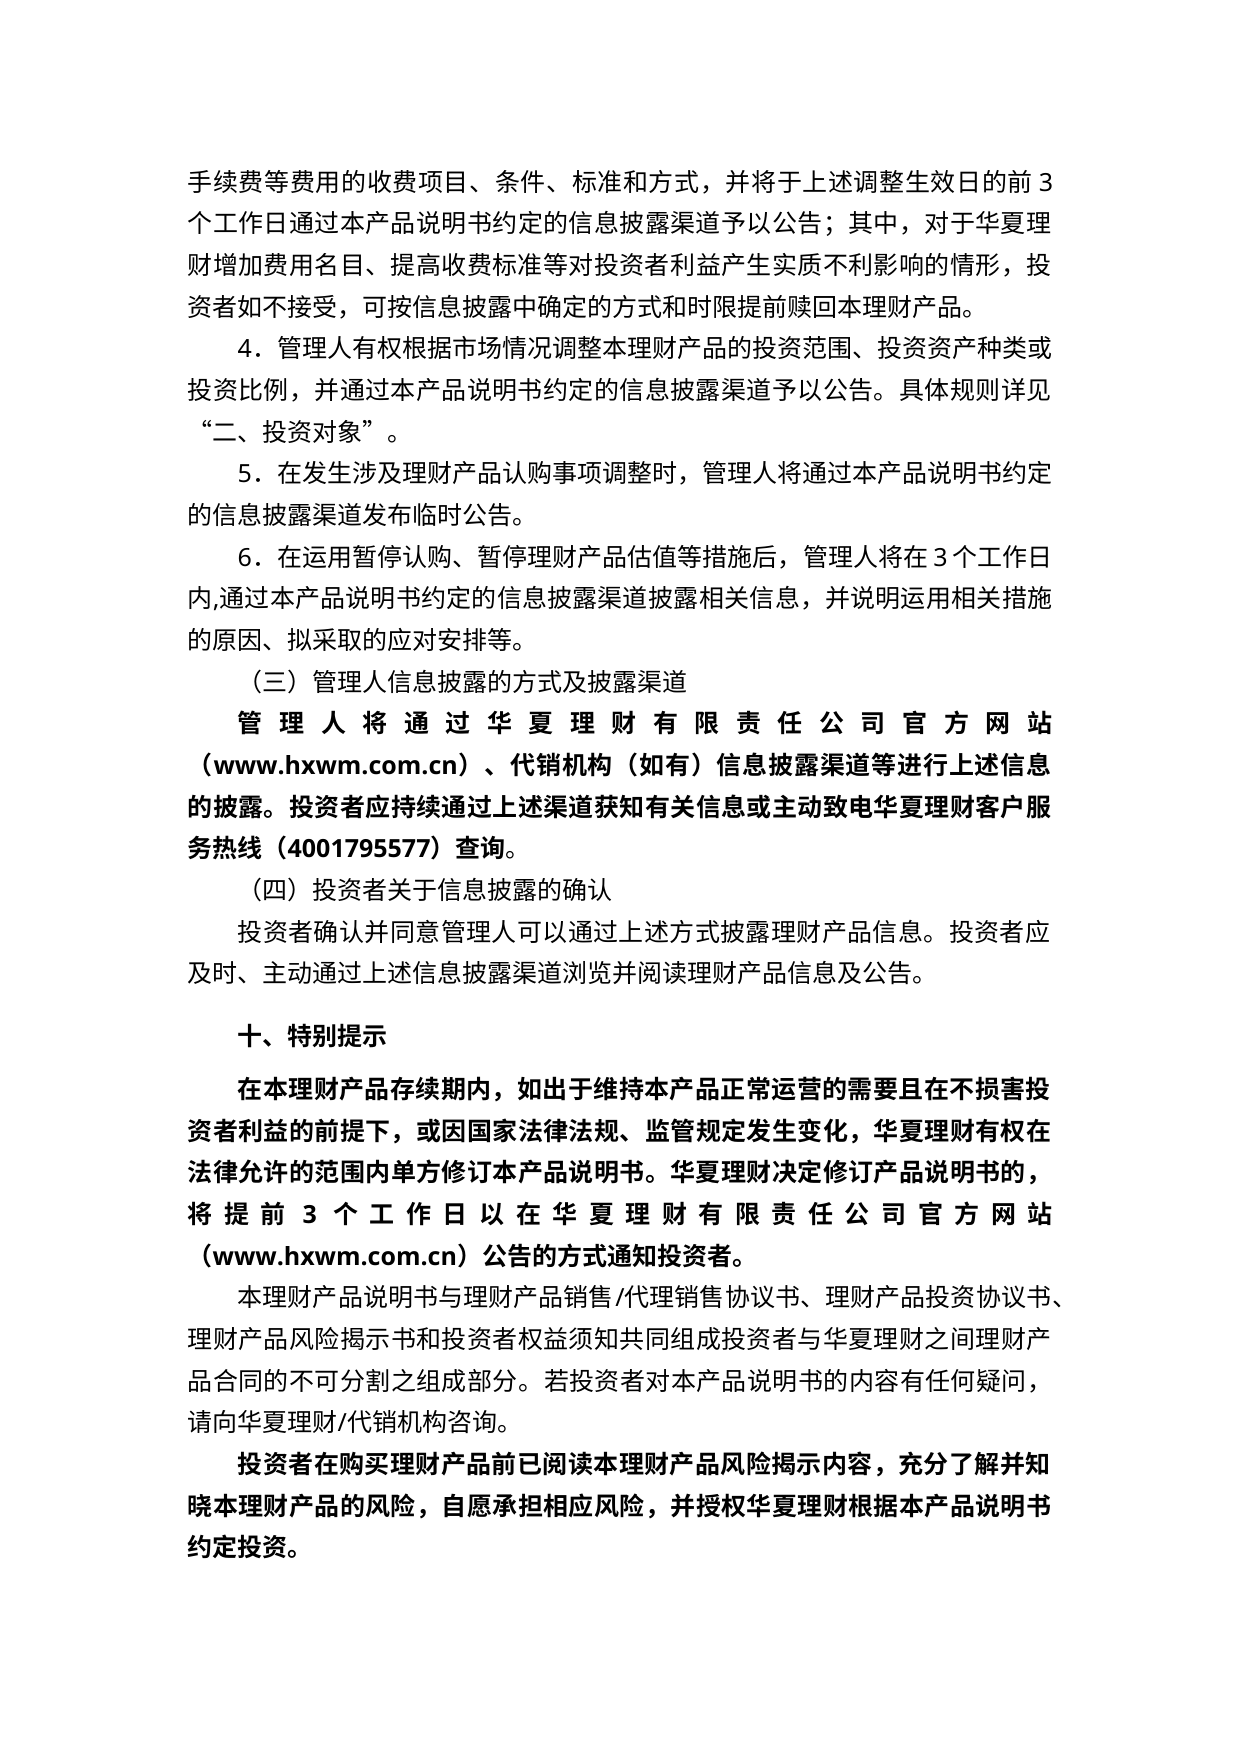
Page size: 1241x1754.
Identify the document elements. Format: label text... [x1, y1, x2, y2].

text 十、特别提示 [187, 1012, 1053, 1053]
text 投资者确认并同意管理人可以通过上述方式披露理财产品信息。投资者应及时、主动通过上述信息披露渠道浏览并阅读理财产品信息及公告。 [187, 912, 1053, 990]
text 6．在运用暂停认购、暂停理财产品估值等措施后，管理人将在3个工作日内,通过本产品说明书约定的信息披露渠道披露相关信息，并说明运用相关措施的原因、拟采取的应对安排等。 [187, 537, 1053, 657]
text 投资者在购买理财产品前已阅读本理财产品风险揭示内容，充分了解并知晓本理财产品的风险，自愿承担相应风险，并授权华夏理财根据本产品说明书约定投资。 [187, 1444, 1053, 1564]
text 在本理财产品存续期内，如出于维持本产品正常运营的需要且在不损害投资者利益的前提下，或因国家法律法规、监管规定发生变化，华夏理财有权在法律允许的范围内单方修订本产品说明书。华夏理财决定修订产品说明书的，将提前3个工作日以在华夏理财有限责任公司官方网站（www.hxwm.com.cn）公告的方式通知投资者。 [187, 1069, 1053, 1272]
text 5．在发生涉及理财产品认购事项调整时，管理人将通过本产品说明书约定的信息披露渠道发布临时公告。 [187, 454, 1053, 532]
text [187, 162, 1053, 323]
text 管理人将通过华夏理财有限责任公司官方网站（www.hxwm.com.cn）、代销机构（如有）信息披露渠道等进行上述信息的披露。投资者应持续通过上述渠道获知有关信息或主动致电华夏理财客户服务热线（4001795577）查询。 [187, 704, 1053, 865]
text （四）投资者关于信息披露的确认 [187, 870, 1053, 907]
text 本理财产品说明书与理财产品销售/代理销售协议书、理财产品投资协议书、理财产品风险揭示书和投资者权益须知共同组成投资者与华夏理财之间理财产品合同的不可分割之组成部分。若投资者对本产品说明书的内容有任何疑问，请向华夏理财/代销机构咨询。 [187, 1278, 1053, 1439]
text （三）管理人信息披露的方式及披露渠道 [187, 662, 1053, 698]
text 4．管理人有权根据市场情况调整本理财产品的投资范围、投资资产种类或投资比例，并通过本产品说明书约定的信息披露渠道予以公告。具体规则详见“二、投资对象”。 [187, 329, 1053, 448]
